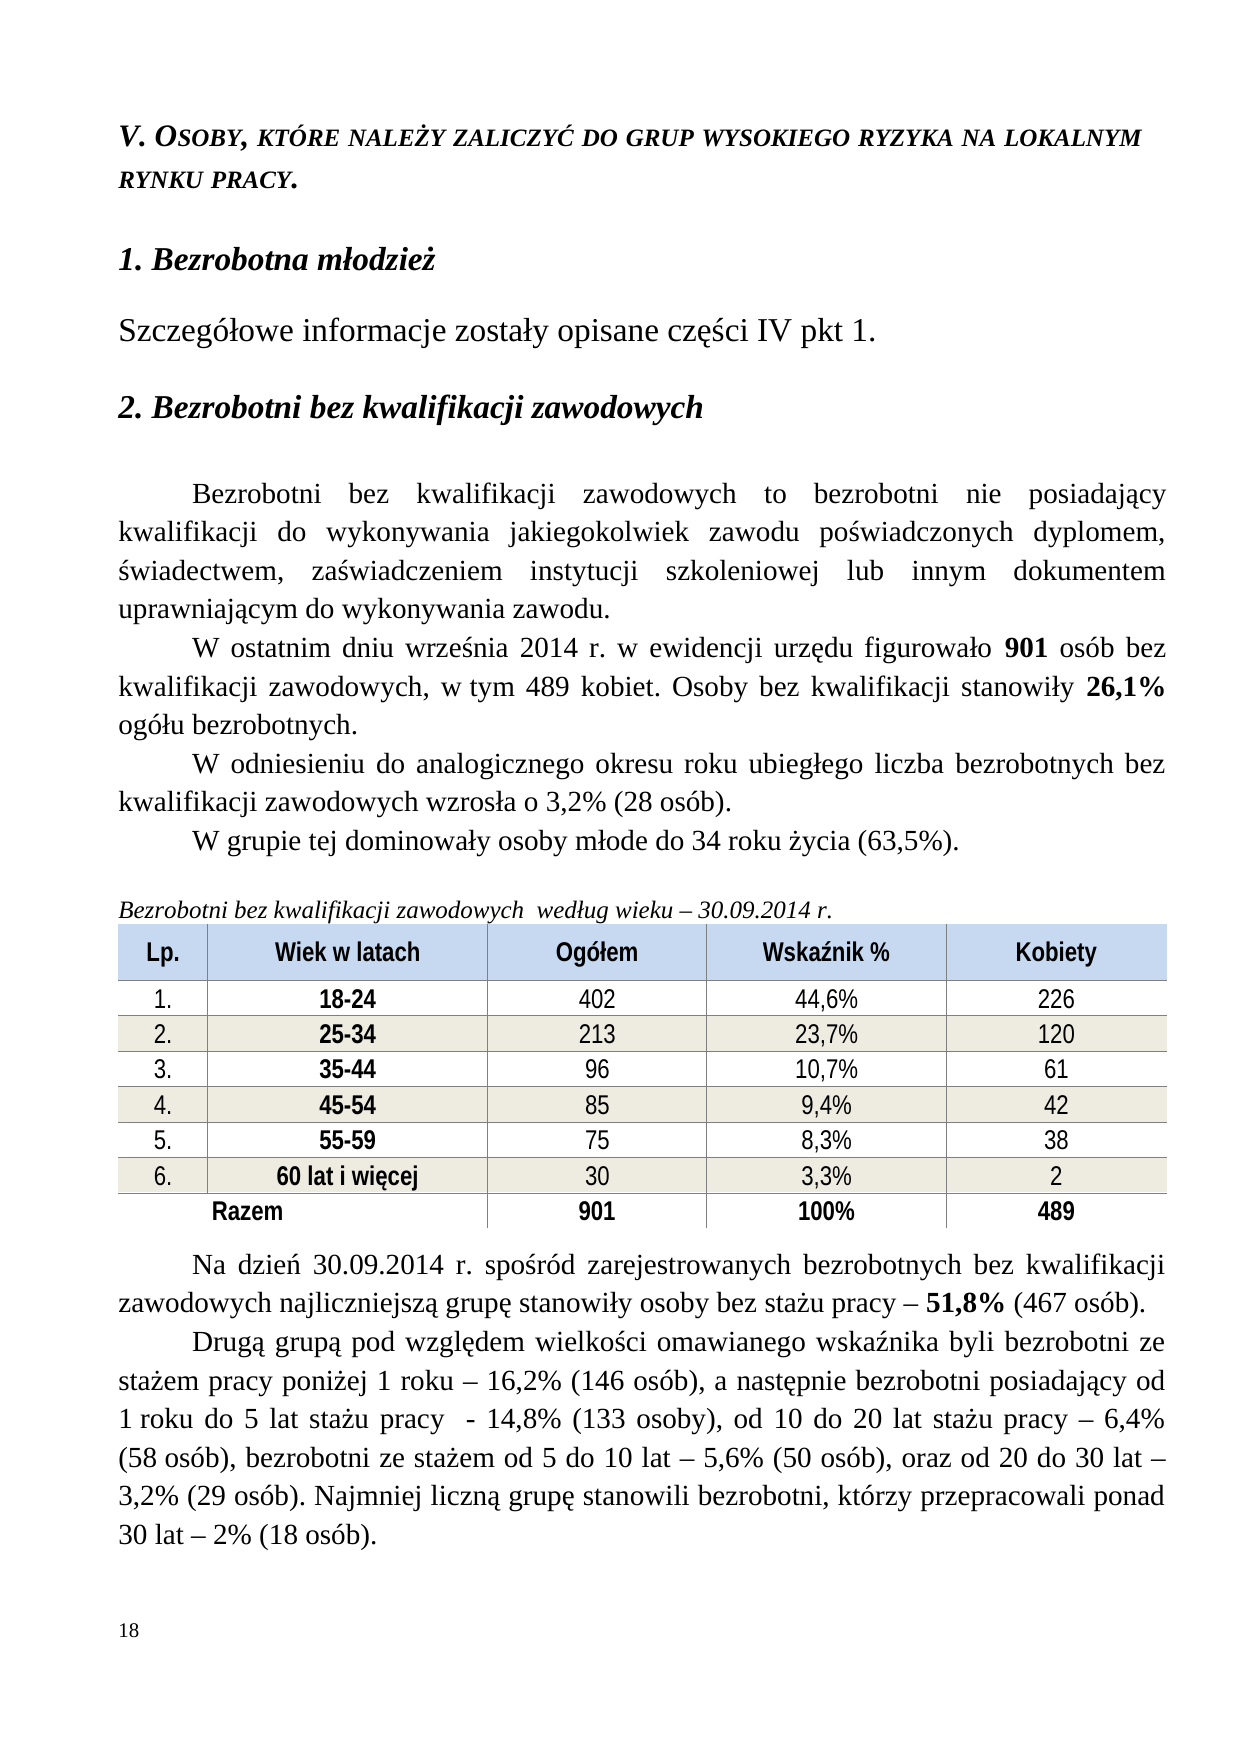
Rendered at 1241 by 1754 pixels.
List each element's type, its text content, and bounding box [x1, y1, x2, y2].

table_cell 3. [118, 1052, 207, 1086]
table_cell Razem [118, 1194, 487, 1228]
table_cell 55-59 [208, 1123, 487, 1157]
table_cell 9,4% [707, 1087, 946, 1122]
table_cell 226 [947, 981, 1167, 1015]
text W grupie tej dominowały osoby młode do 34 roku życia (63,5%). [118, 823, 1166, 856]
text Na dzień 30.09.2014 r. spośród zarejestrowanych bezrobotnych bez kwalifikacji zawodowych najliczniejszą grupę stanowiły osoby bez stażu pracy – 51,8% (467 osób). [118, 1247, 1166, 1319]
table_cell 42 [947, 1087, 1167, 1122]
table_header Wskaźnik % [707, 924, 946, 980]
table_cell 4. [118, 1087, 207, 1122]
table_cell 489 [947, 1194, 1167, 1228]
text W ostatnim dniu września 2014 r. w ewidencji urzędu figurowało 901 osób bez kwalifikacji zawodowych, w tym 489 kobiet. Osoby bez kwalifikacji stanowiły 26,1% ogółu bezrobotnych. W odniesieniu do analogicznego okresu roku ubiegłego liczba bezrobotnych bez kwalifikacji zawodowych wzrosła o 3,2% (28 osób). [118, 630, 1166, 818]
table_header Lp. [118, 924, 207, 980]
table_cell 2 [947, 1158, 1167, 1192]
table_cell 901 [488, 1194, 706, 1228]
table_cell 100% [707, 1194, 946, 1228]
table_cell 30 [488, 1158, 706, 1192]
table_cell 85 [488, 1087, 706, 1122]
table_cell 44,6% [707, 981, 946, 1015]
text Bezrobotni bez kwalifikacji zawodowych według wieku – 30.09.2014 r. [118, 895, 1166, 924]
table_cell 213 [488, 1016, 706, 1051]
table_cell 23,7% [707, 1016, 946, 1051]
table_cell 45-54 [208, 1087, 487, 1122]
table_cell 18-24 [208, 981, 487, 1015]
table_header Wiek w latach [208, 924, 487, 980]
text 1. Bezrobotna młodzież [118, 239, 1166, 311]
table_cell 75 [488, 1123, 706, 1157]
text Szczegółowe informacje zostały opisane części IV pkt 1. [118, 311, 1166, 349]
table_cell 1. [118, 981, 207, 1015]
text V. Osoby, które należy zaliczyć do grup wysokiego ryzyka na lokalnym rynku pracy. [118, 118, 1167, 195]
table_cell 3,3% [707, 1158, 946, 1192]
table_cell 60 lat i więcej [208, 1158, 487, 1192]
table_cell 38 [947, 1123, 1167, 1157]
text Drugą grupą pod względem wielkości omawianego wskaźnika byli bezrobotni ze stażem pracy poniżej 1 roku – 16,2% (146 osób), a następnie bezrobotni posiadający od 1 roku do 5 lat stażu pracy - 14,8% (133 osoby), od 10 do 20 lat stażu pracy – 6,4% (58 osób), bezrobotni ze stażem od 5 do 10 lat – 5,6% (50 osób), oraz od 20 do 30 lat – 3,2% (29 osób). Najmniej liczną grupę stanowili bezrobotni, którzy przepracowali ponad 30 lat – 2% (18 osób). [118, 1324, 1166, 1550]
table_cell 6. [118, 1158, 207, 1192]
table_cell 8,3% [707, 1123, 946, 1157]
table_cell 10,7% [707, 1052, 946, 1086]
table_header Kobiety [947, 924, 1167, 980]
table_cell 402 [488, 981, 706, 1015]
table_cell 25-34 [208, 1016, 487, 1051]
table_cell 61 [947, 1052, 1167, 1086]
table_cell 35-44 [208, 1052, 487, 1086]
table_cell 120 [947, 1016, 1167, 1051]
table_header Ogółem [488, 924, 706, 980]
text 2. Bezrobotni bez kwalifikacji zawodowych [118, 387, 1166, 426]
text Bezrobotni bez kwalifikacji zawodowych to bezrobotni nie posiadający kwalifikacji do wykonywania jakiegokolwiek zawodu poświadczonych dyplomem, świadectwem, zaświadczeniem instytucji szkoleniowej lub innym dokumentem uprawniającym do wykonywania zawodu. [118, 476, 1166, 625]
table_cell 5. [118, 1123, 207, 1157]
table_cell 96 [488, 1052, 706, 1086]
table_cell 2. [118, 1016, 207, 1051]
